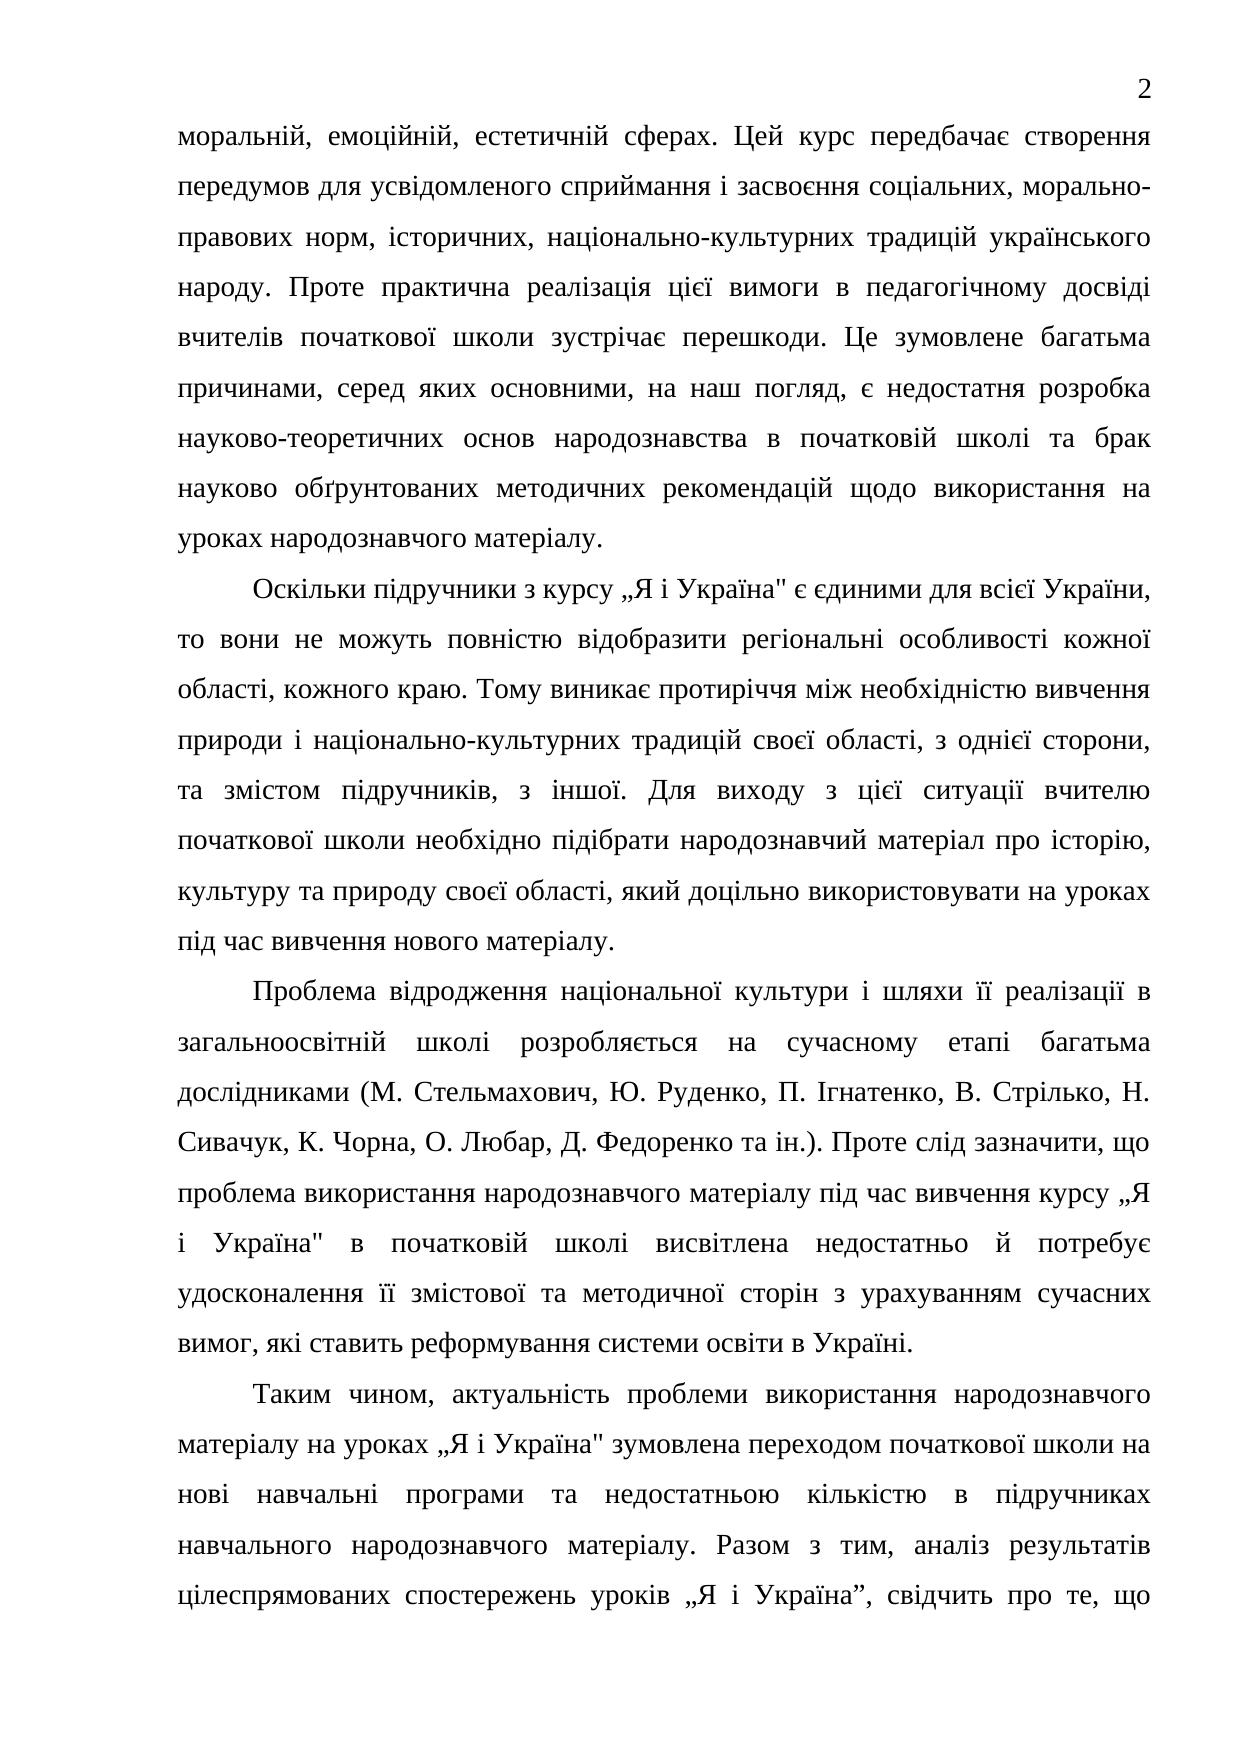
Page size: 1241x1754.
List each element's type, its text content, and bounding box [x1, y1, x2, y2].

text Проблема відродження національної культури і шляхи її реалізації в загальноосвітній школі розробляється на сучасному етапі багатьма дослідниками (М. Стельмахович, Ю. Руденко, П. Ігнатенко, В. Стрілько, Н. Сивачук, К. Чорна, О. Любар, Д. Федоренко та ін.). Проте слід зазначити, що проблема використання народознавчого матеріалу під час вивчення курсу „Я і Україна" в початковій школі висвітлена недостатньо й потребує удосконалення її змістової та методичної сторін з урахуванням сучасних вимог, які ставить реформування системи освіти в Україні. [177, 973, 1152, 1359]
text Оскільки підручники з курсу „Я і Україна" є єдиними для всієї України, то вони не можуть повністю відобразити регіональні особливості кожної області, кожного краю. Тому виникає протиріччя між необхідністю вивчення природи і національно-культурних традицій своєї області, з однієї сторони, та змістом підручників, з іншої. Для виходу з цієї ситуації вчителю початкової школи необхідно підібрати народознавчий матеріал про історію, культуру та природу своєї області, який доцільно використовувати на уроках під час вивчення нового матеріалу. [177, 571, 1152, 957]
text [177, 118, 1152, 554]
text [177, 1376, 1152, 1611]
